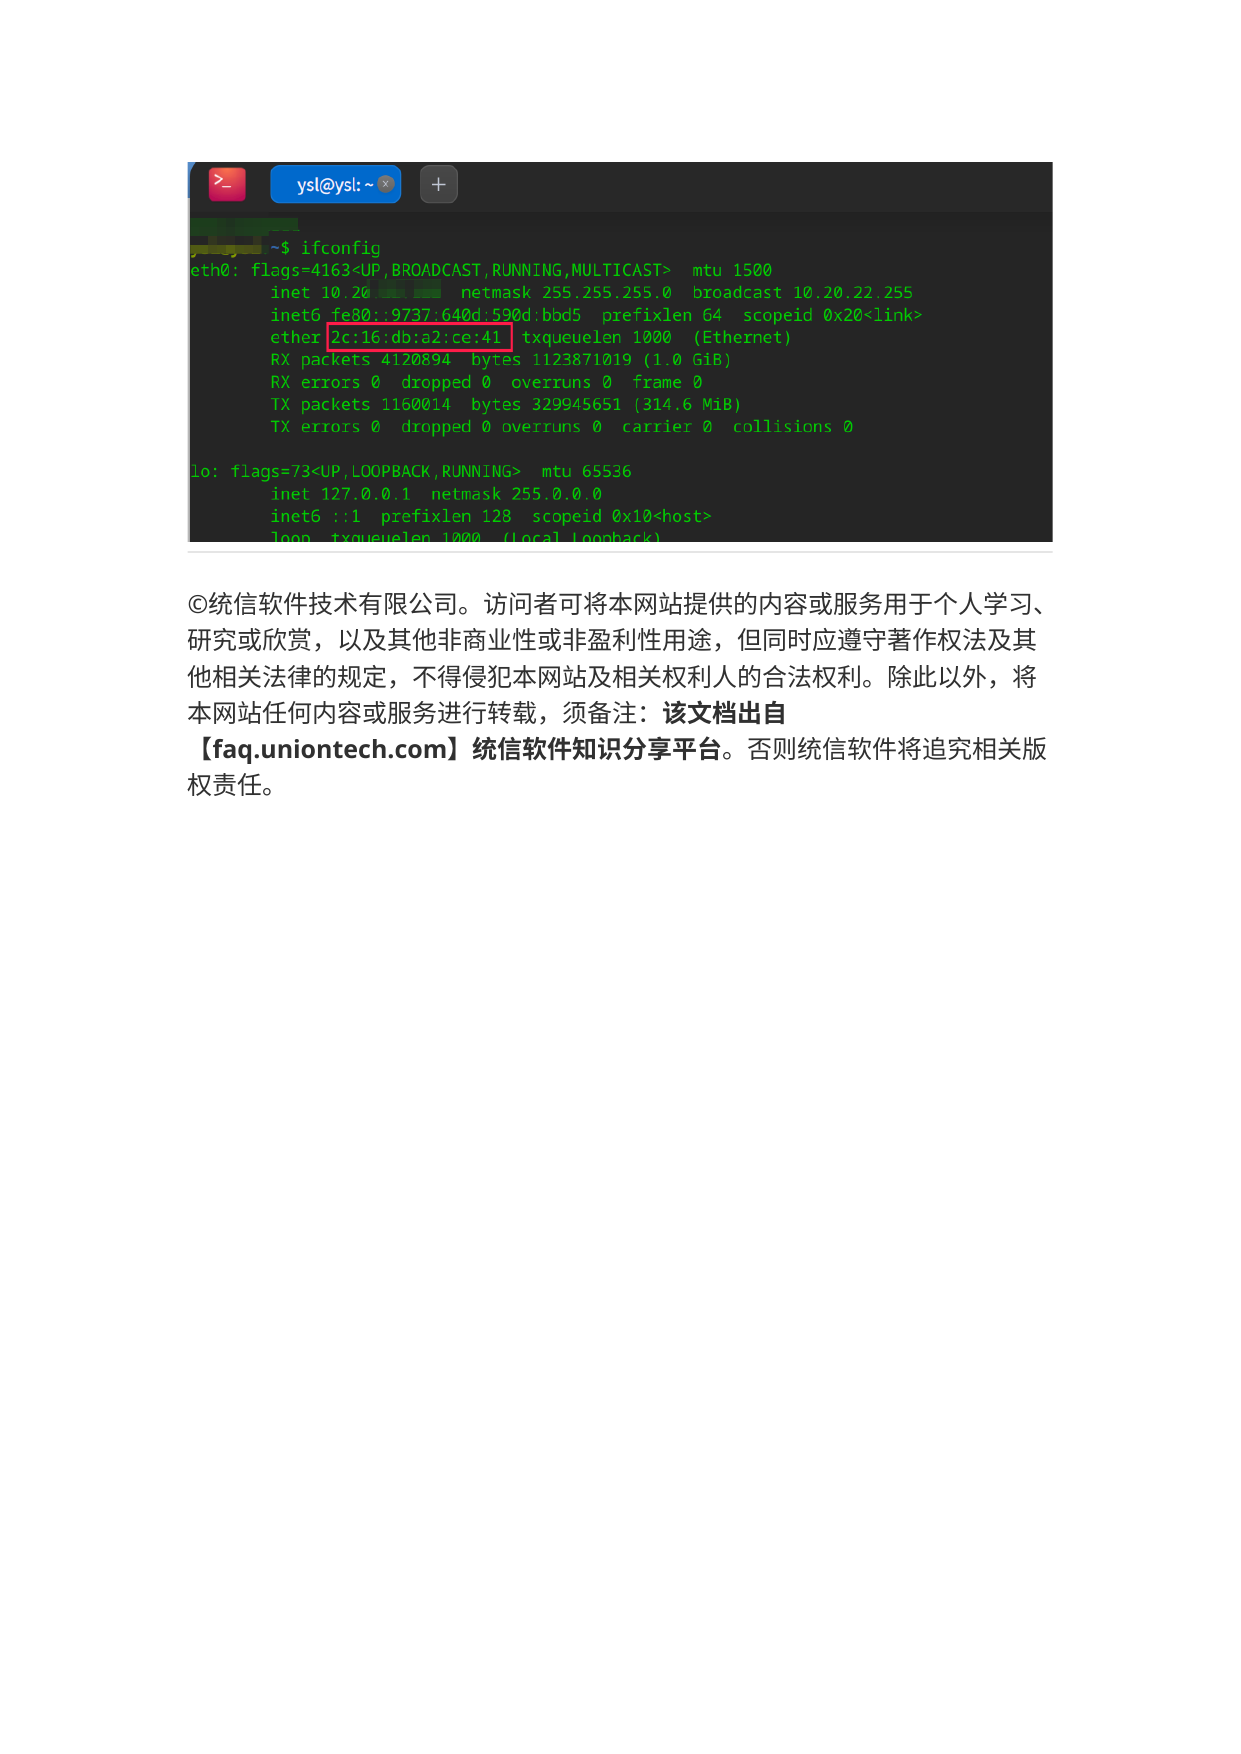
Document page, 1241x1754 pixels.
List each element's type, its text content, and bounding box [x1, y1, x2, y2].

picture [187, 162, 1053, 542]
text ©统信软件技术有限公司。访问者可将本网站提供的内容或服务用于个人学习、研究或欣赏，以及其他非商业性或非盈利性用途，但同时应遵守著作权法及其他相关法律的规定，不得侵犯本网站及相关权利人的合法权利。除此以外，将本网站任何内容或服务进行转载，须备注：该文档出自【faq.uniontech.com】统信软件知识分享平台。否则统信软件将追究相关版权责任。 [187, 584, 1053, 802]
